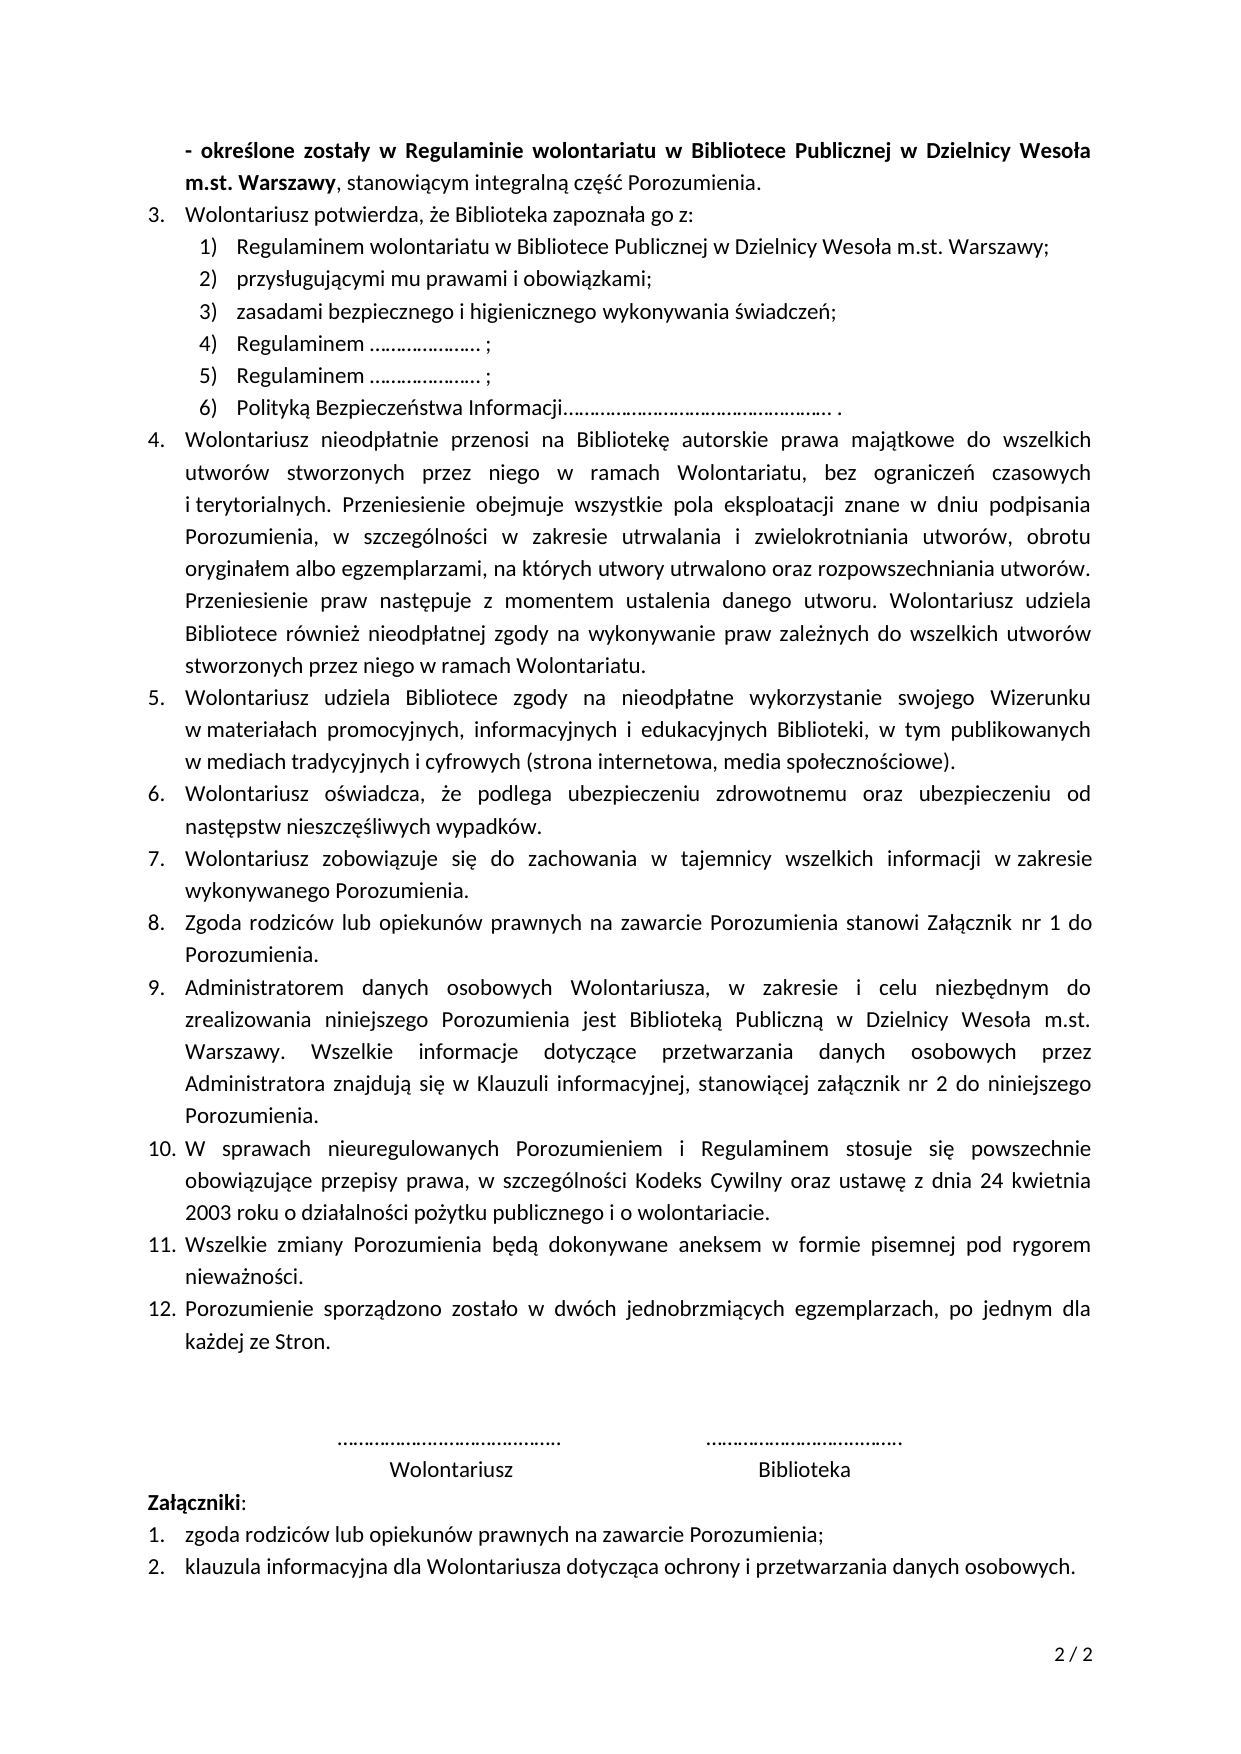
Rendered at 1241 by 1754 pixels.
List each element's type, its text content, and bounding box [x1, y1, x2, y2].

list klauzula informacyjna dla Wolontariusza dotycząca ochrony i przetwarzania danych osobowych. [148, 1552, 1092, 1580]
list Regulaminem wolontariatu w Bibliotece Publicznej w Dzielnicy Wesoła m.st. Warszawy; [199, 232, 1092, 260]
list Regulaminem ………………… ; [199, 329, 1092, 357]
list Administratorem danych osobowych Wolontariusza, w zakresie i celu niezbędnym do zrealizowania niniejszego Porozumienia jest Biblioteką Publiczną w Dzielnicy Wesoła m.st. Warszawy. Wszelkie informacje dotyczące przetwarzania danych osobowych przez Administratora znajdują się w Klauzuli informacyjnej, stanowiącej załącznik nr 2 do niniejszego Porozumienia. [148, 973, 1092, 1129]
list Wolontariusz potwierdza, że Biblioteka zapoznała go z: [148, 200, 1092, 228]
list zgoda rodziców lub opiekunów prawnych na zawarcie Porozumienia; [148, 1520, 1092, 1548]
list Regulaminem ………………… ; [199, 361, 1092, 389]
list Wolontariusz nieodpłatnie przenosi na Bibliotekę autorskie prawa majątkowe do wszelkich utworów stworzonych przez niego w ramach Wolontariatu, bez ograniczeń czasowych i terytorialnych. Przeniesienie obejmuje wszystkie pola eksploatacji znane w dniu podpisania Porozumienia, w szczególności w zakresie utrwalania i zwielokrotniania utworów, obrotu oryginałem albo egzemplarzami, na których utwory utrwalono oraz rozpowszechniania utworów. Przeniesienie praw następuje z momentem ustalenia danego utworu. Wolontariusz udziela Bibliotece również nieodpłatnej zgody na wykonywanie praw zależnych do wszelkich utworów stworzonych przez niego w ramach Wolontariatu. [148, 426, 1092, 679]
list Wolontariusz udziela Bibliotece zgody na nieodpłatne wykorzystanie swojego Wizerunku w materiałach promocyjnych, informacyjnych i edukacyjnych Biblioteki, w tym publikowanych w mediach tradycyjnych i cyfrowych (strona internetowa, media społecznościowe). [148, 683, 1092, 775]
text Załączniki: [148, 1488, 1092, 1516]
list przysługującymi mu prawami i obowiązkami; [199, 264, 1092, 293]
list Wolontariusz oświadcza, że podlega ubezpieczeniu zdrowotnemu oraz ubezpieczeniu od następstw nieszczęśliwych wypadków. [148, 779, 1092, 840]
list Porozumienie sporządzono zostało w dwóch jednobrzmiących egzemplarzach, po jednym dla każdej ze Stron. [148, 1294, 1092, 1355]
list Wszelkie zmiany Porozumienia będą dokonywane aneksem w formie pisemnej pod rygorem nieważności. [148, 1230, 1092, 1290]
list Wolontariusz zobowiązuje się do zachowania w tajemnicy wszelkich informacji w zakresie wykonywanego Porozumienia. [148, 844, 1092, 904]
list Polityką Bezpieczeństwa Informacji…………………………………………… . [199, 393, 1092, 421]
list Zgoda rodziców lub opiekunów prawnych na zawarcie Porozumienia stanowi Załącznik nr 1 do Porozumienia. [148, 908, 1092, 968]
list W sprawach nieuregulowanych Porozumieniem i Regulaminem stosuje się powszechnie obowiązujące przepisy prawa, w szczególności Kodeks Cywilny oraz ustawę z dnia 24 kwietnia 2003 roku o działalności pożytku publicznego i o wolontariacie. [148, 1134, 1092, 1226]
list zasadami bezpiecznego i higienicznego wykonywania świadczeń; [199, 297, 1092, 325]
text ………………..…………..…….. ………………………..…….. [148, 1423, 1092, 1451]
text Wolontariusz Biblioteka [148, 1456, 1092, 1483]
text - określone zostały w Regulaminie wolontariatu w Bibliotece Publicznej w Dzielnicy Wesoła m.st. Warszawy, stanowiącym integralną część Porozumienia. [185, 136, 1092, 196]
